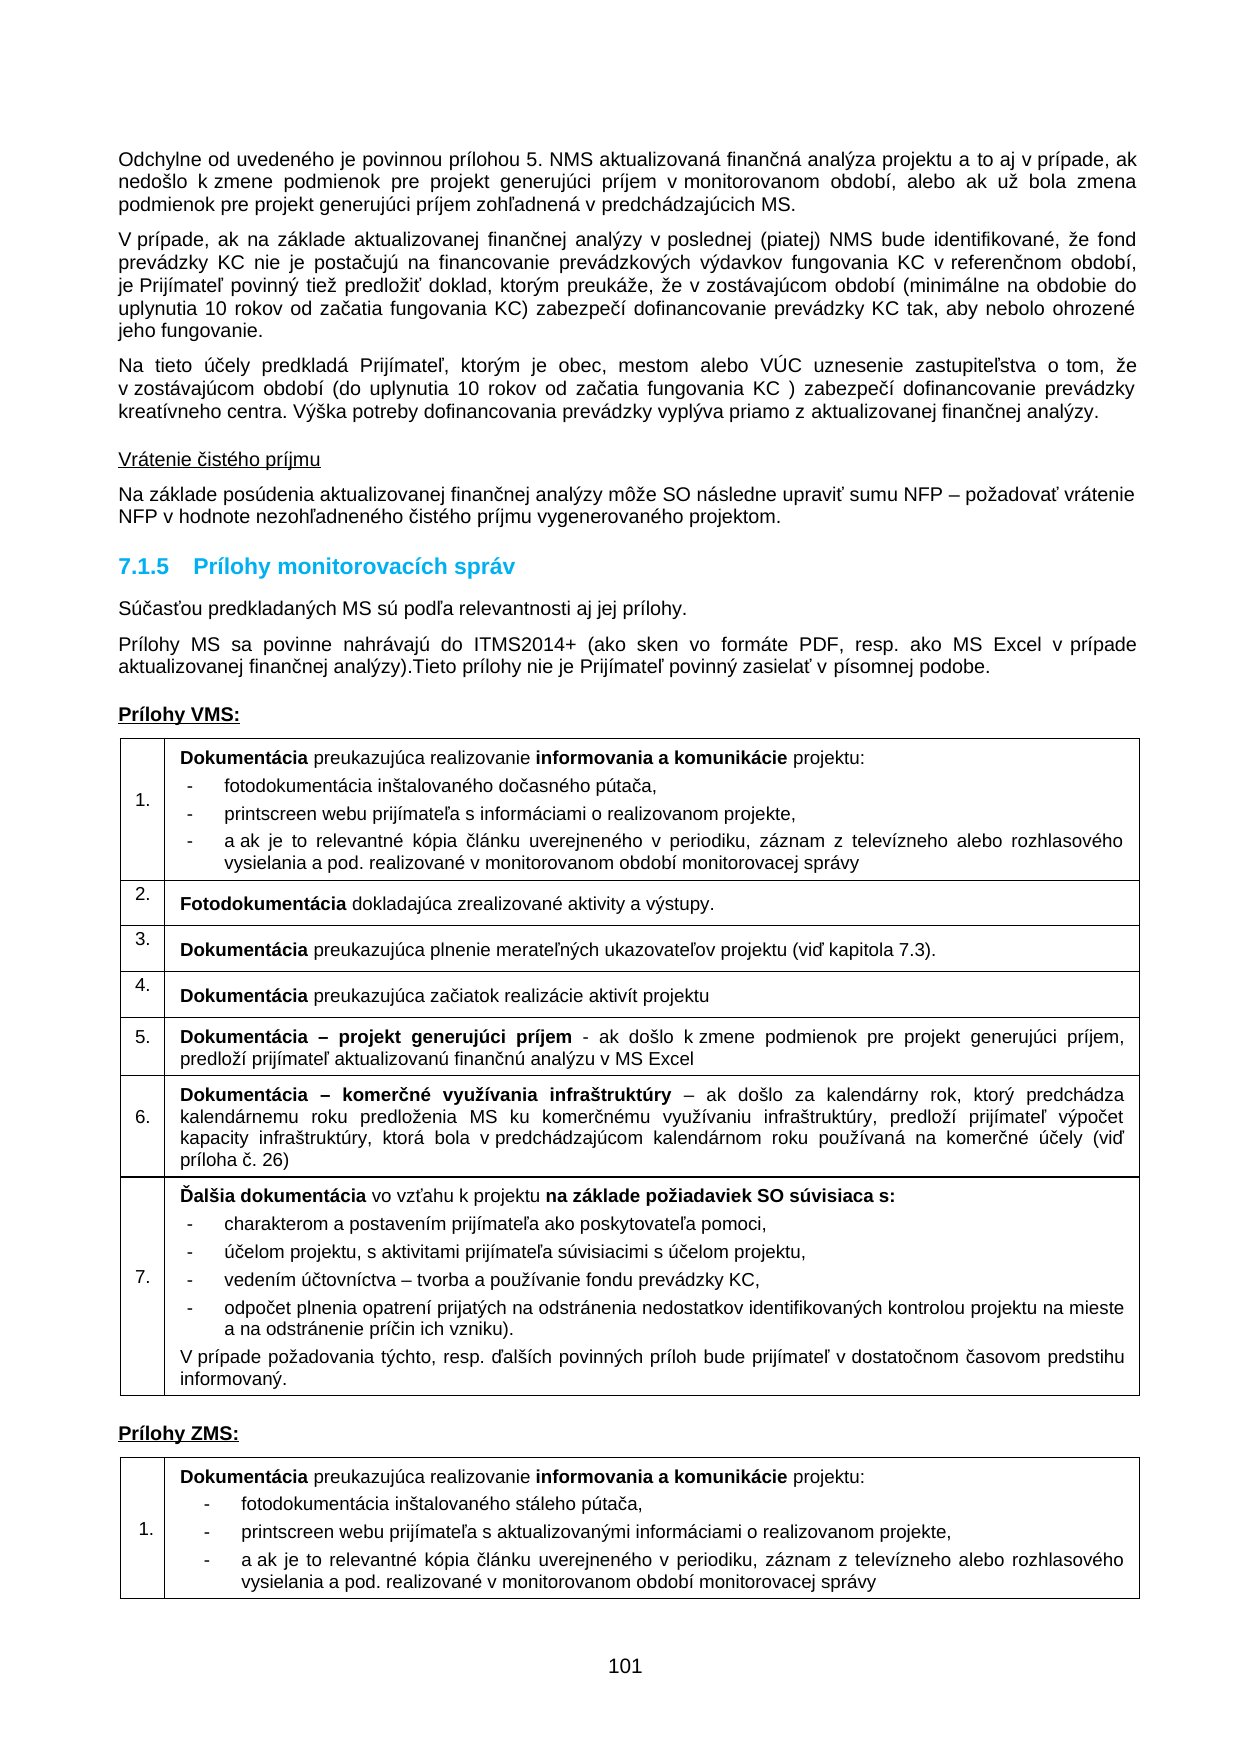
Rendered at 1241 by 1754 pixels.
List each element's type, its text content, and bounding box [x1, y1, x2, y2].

text Prílohy VMS: [118, 703, 1137, 726]
table_cell Dokumentácia – projekt generujúci príjem - ak došlo k zmene podmienok pre projekt generujúci príjem, predloží prijímateľ aktualizovanú finančnú analýzu v MS Excel [165, 1018, 1139, 1075]
text Odchylne od uvedeného je povinnou prílohou 5. NMS aktualizovaná finančná analýza projektu a to aj v prípade, ak nedošlo k zmene podmienok pre projekt generujúci príjem v monitorovanom období, alebo ak už bola zmena podmienok pre projekt generujúci príjem zohľadnená v predchádzajúcich MS. [118, 148, 1137, 216]
subtitle Prílohy monitorovacích správ [118, 553, 1137, 579]
text Na tieto účely predkladá Prijímateľ, ktorým je obec, mestom alebo VÚC uznesenie zastupiteľstva o tom, že v zostávajúcom období (do uplynutia 10 rokov od začatia fungovania KC ) zabezpečí dofinancovanie prevádzky kreatívneho centra. Výška potreby dofinancovania prevádzky vyplýva priamo z aktualizovanej finančnej analýzy. [118, 354, 1137, 422]
table_header [121, 739, 164, 880]
table_cell Dokumentácia – komerčné využívania infraštruktúry – ak došlo za kalendárny rok, ktorý predchádza kalendárnemu roku predloženia MS ku komerčnému využívaniu infraštruktúry, predloží prijímateľ výpočet kapacity infraštruktúry, ktorá bola v predchádzajúcom kalendárnom roku používaná na komerčné účely (viď príloha č. 26) [165, 1076, 1139, 1176]
text Súčasťou predkladaných MS sú podľa relevantnosti aj jej prílohy. [118, 597, 1137, 620]
table_cell [121, 926, 164, 971]
table_header [121, 1458, 164, 1598]
table_cell [121, 972, 164, 1017]
table_header Dokumentácia preukazujúca realizovanie informovania a komunikácie projektu: fotodokumentácia inštalovaného dočasného pútača, printscreen webu prijímateľa s informáciami o realizovanom projekte, a ak je to relevantné kópia článku uverejneného v periodiku, záznam z televízneho alebo rozhlasového vysielania a pod. realizované v monitorovanom období monitorovacej správy [165, 739, 1139, 880]
table_cell [121, 1018, 164, 1075]
table_cell Fotodokumentácia dokladajúca zrealizované aktivity a výstupy. [165, 881, 1139, 925]
table_cell [121, 881, 164, 925]
table_header Dokumentácia preukazujúca realizovanie informovania a komunikácie projektu: fotodokumentácia inštalovaného stáleho pútača, printscreen webu prijímateľa s aktualizovanými informáciami o realizovanom projekte, a ak je to relevantné kópia článku uverejneného v periodiku, záznam z televízneho alebo rozhlasového vysielania a pod. realizované v monitorovanom období monitorovacej správy [165, 1458, 1139, 1598]
table_cell [121, 1076, 164, 1176]
table_cell [121, 1178, 164, 1395]
text Prílohy MS sa povinne nahrávajú do ITMS2014+ (ako sken vo formáte PDF, resp. ako MS Excel v prípade aktualizovanej finančnej analýzy).Tieto prílohy nie je Prijímateľ povinný zasielať v písomnej podobe. [118, 632, 1137, 678]
text V prípade, ak na základe aktualizovanej finančnej analýzy v poslednej (piatej) NMS bude identifikované, že fond prevádzky KC nie je postačujú na financovanie prevádzkových výdavkov fungovania KC v referenčnom období, je Prijímateľ povinný tiež predložiť doklad, ktorým preukáže, že v zostávajúcom období (minimálne na obdobie do uplynutia 10 rokov od začatia fungovania KC) zabezpečí dofinancovanie prevádzky KC tak, aby nebolo ohrozené jeho fungovanie. [118, 228, 1137, 342]
table_cell Dokumentácia preukazujúca plnenie merateľných ukazovateľov projektu (viď kapitola 7.3). [165, 926, 1139, 971]
table_cell Dokumentácia preukazujúca začiatok realizácie aktivít projektu [165, 972, 1139, 1017]
text Prílohy ZMS: [118, 1421, 1137, 1444]
text Na základe posúdenia aktualizovanej finančnej analýzy môže SO následne upraviť sumu NFP – požadovať vrátenie NFP v hodnote nezohľadneného čistého príjmu vygenerovaného projektom. [118, 483, 1137, 528]
table_cell Ďalšia dokumentácia vo vzťahu k projektu na základe požiadaviek SO súvisiaca s: charakterom a postavením prijímateľa ako poskytovateľa pomoci, účelom projektu, s aktivitami prijímateľa súvisiacimi s účelom projektu, vedením účtovníctva – tvorba a používanie fondu prevádzky KC, odpočet plnenia opatrení prijatých na odstránenia nedostatkov identifikovaných kontrolou projektu na mieste a na odstránenie príčin ich vzniku). V prípade požadovania týchto, resp. ďalších povinných príloh bude prijímateľ v dostatočnom časovom predstihu informovaný. [165, 1178, 1139, 1395]
text Vrátenie čistého príjmu [118, 447, 1137, 470]
